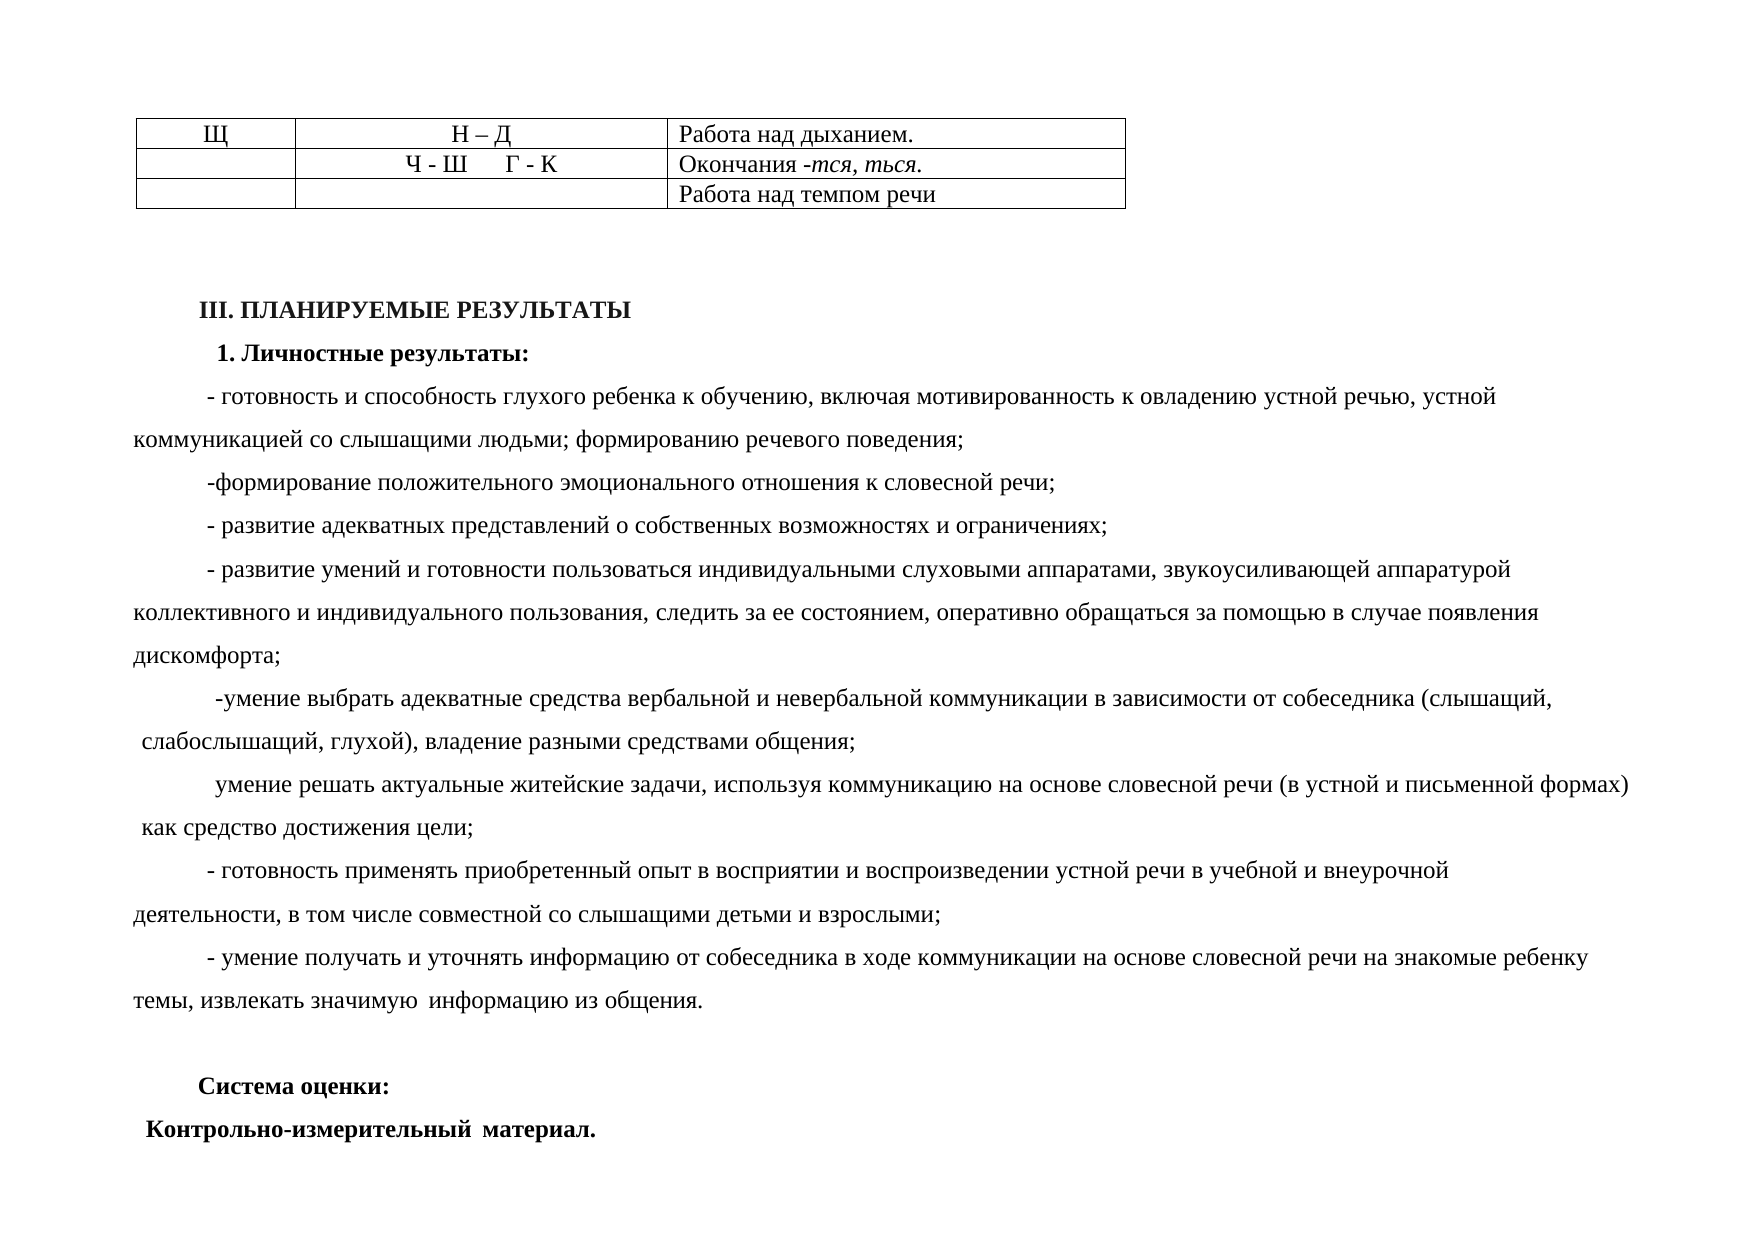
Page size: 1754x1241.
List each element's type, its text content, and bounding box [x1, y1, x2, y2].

table_cell [137, 149, 295, 178]
text Система оценки: [141, 1071, 1665, 1100]
text -формирование положительного эмоционального отношения к словесной речи; [207, 467, 1665, 496]
table_cell [137, 179, 295, 207]
table_cell Окончания -тся, ться. [668, 149, 1125, 178]
text III. ПЛАНИРУЕМЫЕ РЕЗУЛЬТАТЫ [141, 295, 1587, 323]
table_cell Н – Д [296, 119, 667, 148]
list готовность применять приобретенный опыт в восприятии и воспроизведении устной речи в учебной и внеурочной деятельности, в том числе совместной со слышащими детьми и взрослыми; [133, 856, 1592, 927]
list умение получать и уточнять информацию от собеседника в ходе коммуникации на основе словесной речи на знакомые ребенку темы, извлекать значимую информацию из общения. [133, 942, 1650, 1014]
table_cell Ч - Ш Г - К [296, 149, 667, 178]
list развитие адекватных представлений о собственных возможностях и ограничениях; [133, 510, 1493, 539]
text -умение выбрать адекватные средства вербальной и невербальной коммуникации в зависимости от собеседника (слышащий, слабослышащий, глухой), владение разными средствами общения; [141, 683, 1650, 755]
table_cell Работа над дыханием. [668, 119, 1125, 148]
text умение решать актуальные житейские задачи, используя коммуникацию на основе словесной речи (в устной и письменной формах) как средство достижения цели; [141, 769, 1650, 841]
text 1. Личностные результаты: [118, 338, 1587, 367]
list готовность и способность глухого ребенка к обучению, включая мотивированность к овладению устной речью, устной коммуникацией со слышащими людьми; формированию речевого поведения; [133, 381, 1599, 453]
table_cell Работа над темпом речи [668, 179, 1125, 207]
table_cell [296, 179, 667, 207]
text Контрольно-измерительный материал. [133, 1114, 1336, 1143]
table_cell Щ [137, 119, 295, 148]
list развитие умений и готовности пользоваться индивидуальными слуховыми аппаратами, звукоусиливающей аппаратурой коллективного и индивидуального пользования, следить за ее состоянием, оперативно обращаться за помощью в случае появления дискомфорта; [133, 554, 1587, 669]
